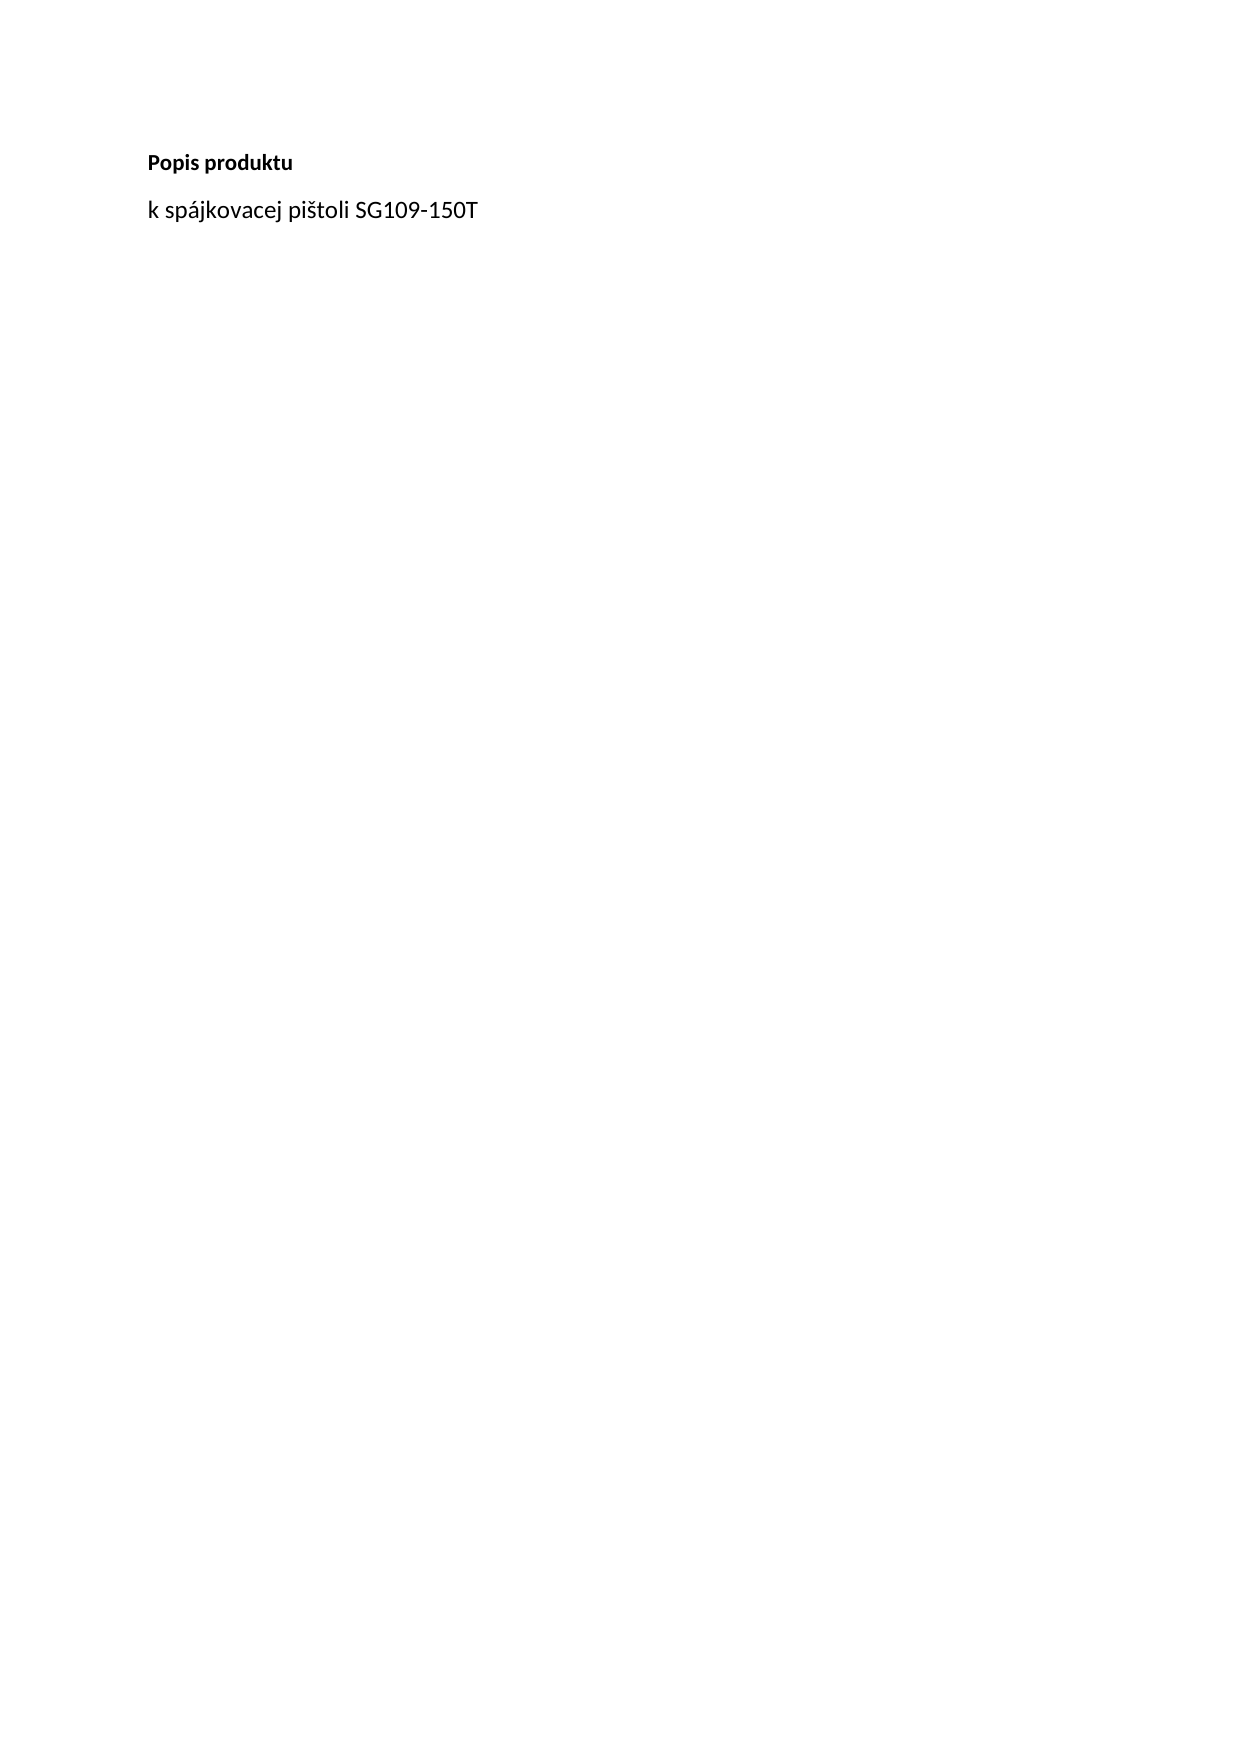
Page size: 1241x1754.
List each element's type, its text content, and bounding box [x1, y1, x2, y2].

text Popis produktu [148, 148, 1093, 176]
text k spájkovacej pištoli SG109-150T [148, 194, 1093, 225]
